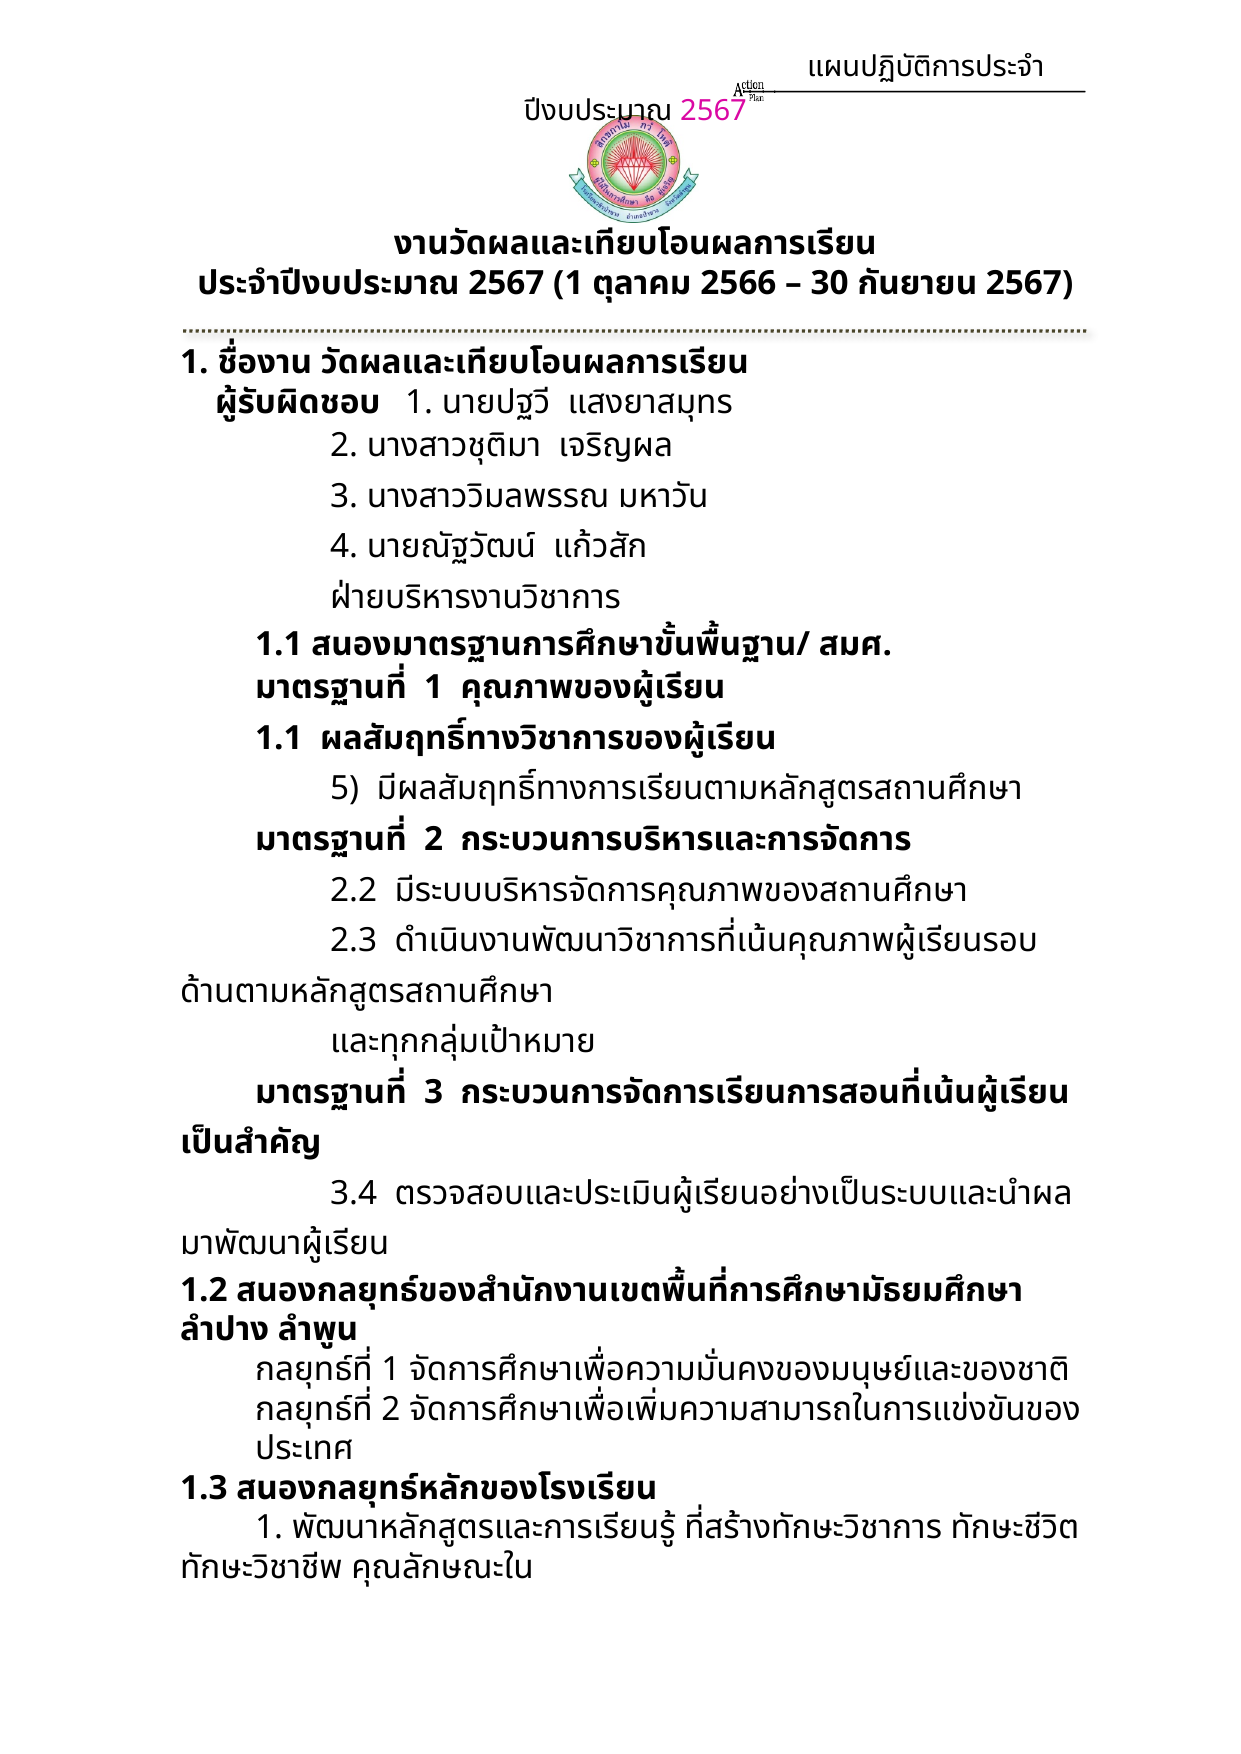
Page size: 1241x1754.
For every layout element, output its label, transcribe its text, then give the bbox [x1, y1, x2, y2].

text 2.3 ดำเนินงานพัฒนาวิชาการที่เน้นคุณภาพผู้เรียนรอบด้านตามหลักสูตรสถานศึกษา [180, 916, 1090, 1017]
list ฝ่ายบริหารงานวิชาการ [249, 573, 1090, 623]
text 1.3 สนองกลยุทธ์หลักของโรงเรียน [180, 1467, 1090, 1507]
text 2.2 มีระบบบริหารจัดการคุณภาพของสถานศึกษา [180, 865, 1090, 916]
text 3.4 ตรวจสอบและประเมินผู้เรียนอย่างเป็นระบบและนำผลมาพัฒนาผู้เรียน [180, 1168, 1090, 1269]
list 4. นายณัฐวัฒน์ แก้วสัก [249, 522, 1090, 573]
picture [568, 115, 699, 223]
text มาตรฐานที่ 3 กระบวนการจัดการเรียนการสอนที่เน้นผู้เรียนเป็นสำคัญ [180, 1067, 1090, 1168]
text 1.2 สนองกลยุทธ์ของสำนักงานเขตพื้นที่การศึกษามัธยมศึกษาลำปาง ลำพูน [180, 1269, 1090, 1349]
picture [721, 76, 1088, 107]
list 3. นางสาววิมลพรรณ มหาวัน [249, 472, 1090, 522]
text 5) มีผลสัมฤทธิ์ทางการเรียนตามหลักสูตรสถานศึกษา [180, 764, 1090, 815]
text 1.1 สนองมาตรฐานการศึกษาขั้นพื้นฐาน/ สมศ. [255, 623, 1090, 663]
text งานวัดผลและเทียบโอนผลการเรียน ประจำปีงบประมาณ 2567 (1 ตุลาคม 2566 – 30 กันยายน 2567) [180, 223, 1090, 302]
text กลยุทธ์ที่ 1 จัดการศึกษาเพื่อความมั่นคงของมนุษย์และของชาติ กลยุทธ์ที่ 2 จัดการศึกษาเพื่อเพิ่มความสามารถในการแข่งขันของประเทศ [255, 1349, 1090, 1467]
text 1. ชื่องาน วัดผลและเทียบโอนผลการเรียน [180, 342, 1090, 381]
text ผู้รับผิดชอบ 1. นายปฐวี แสงยาสมุทร [180, 381, 1090, 421]
text 1. พัฒนาหลักสูตรและการเรียนรู้ ที่สร้างทักษะวิชาการ ทักษะชีวิต ทักษะวิชาชีพ คุณลักษณะใน [180, 1507, 1090, 1586]
text มาตรฐานที่ 1 คุณภาพของผู้เรียน [180, 663, 1090, 713]
list 2. นางสาวชุติมา เจริญผล [249, 421, 1090, 472]
text 1.1 ผลสัมฤทธิ์ทางวิชาการของผู้เรียน [180, 713, 1090, 764]
text มาตรฐานที่ 2 กระบวนการบริหารและการจัดการ [180, 815, 1090, 865]
text และทุกกลุ่มเป้าหมาย [255, 1017, 1090, 1067]
